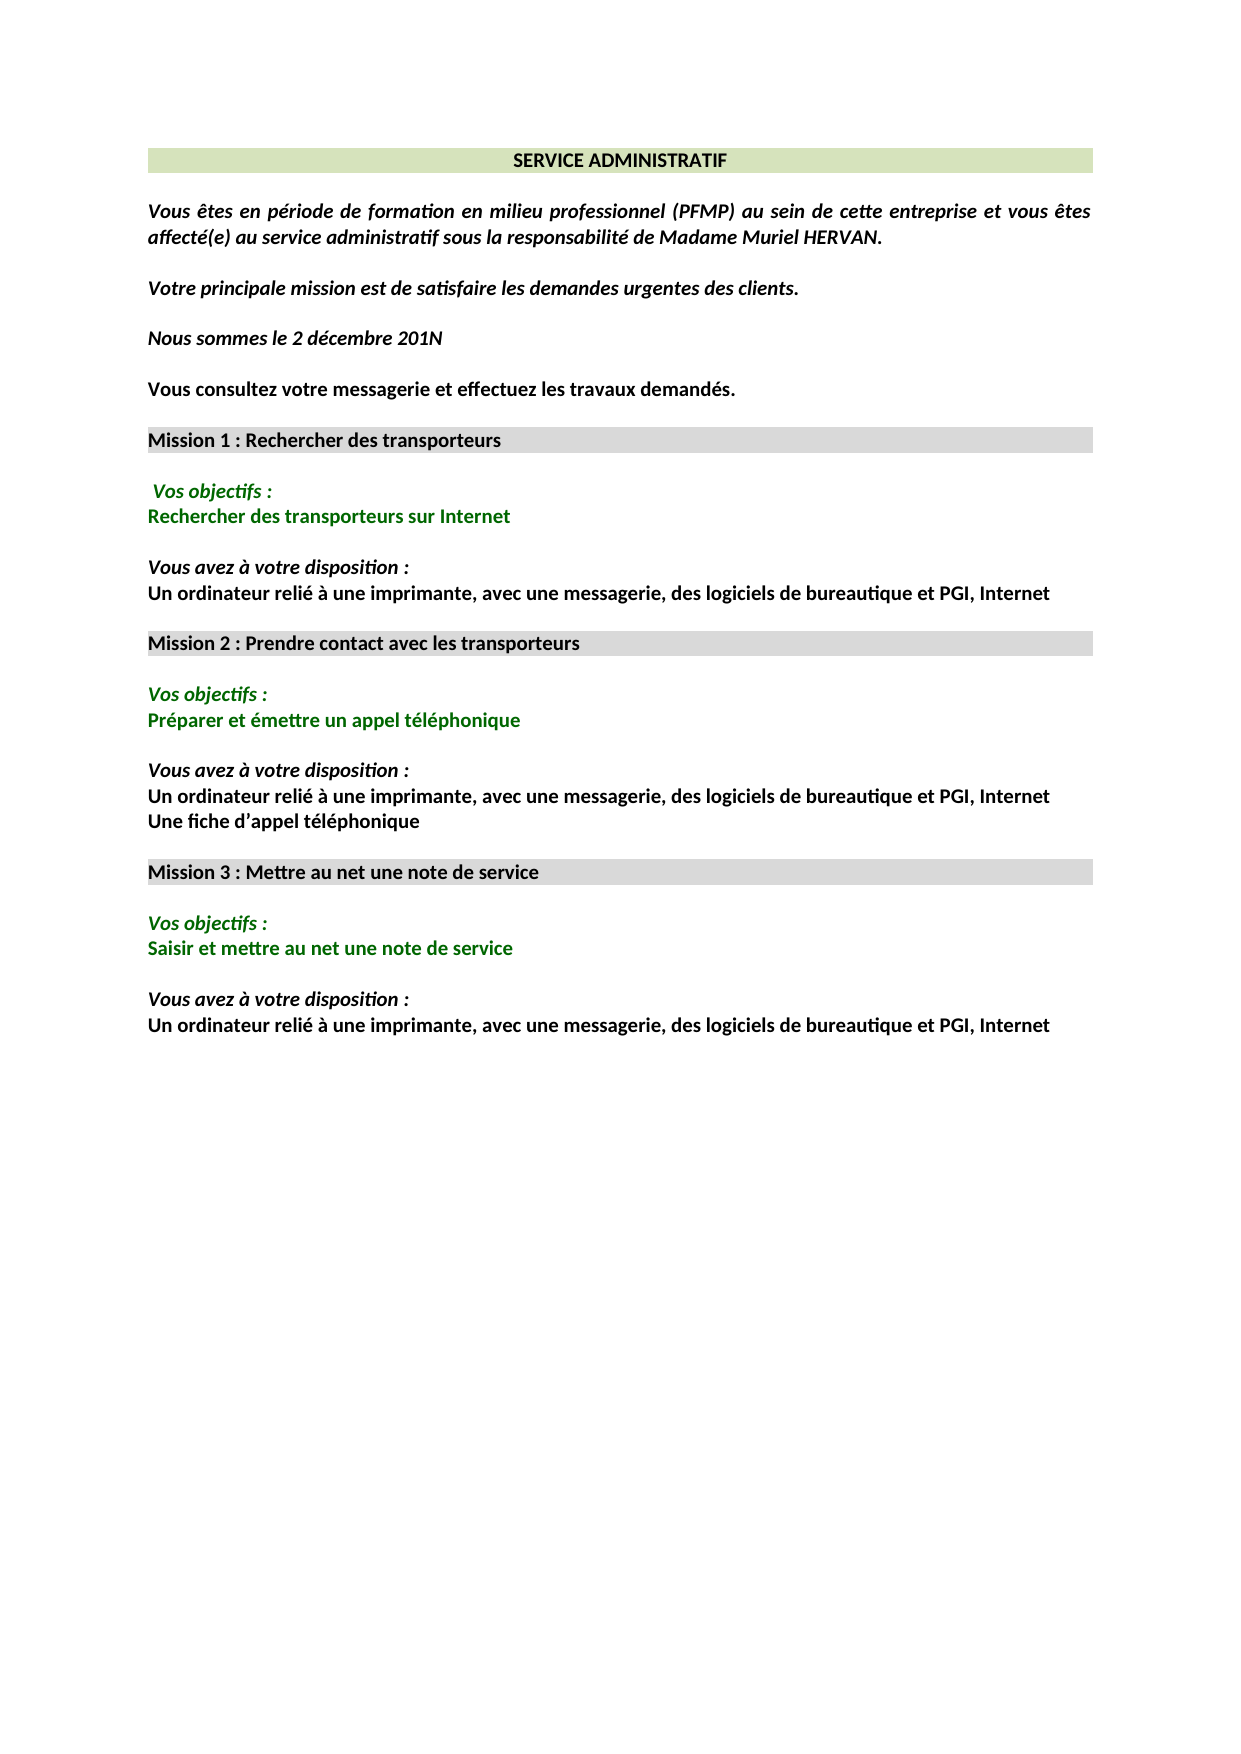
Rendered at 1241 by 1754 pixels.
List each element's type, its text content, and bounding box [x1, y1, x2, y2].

text Vous avez à votre disposition : [148, 986, 1093, 1012]
text Préparer et émettre un appel téléphonique [148, 707, 1093, 732]
text Vos objectifs : [148, 478, 1093, 503]
text Saisir et mettre au net une note de service [148, 936, 1093, 961]
text Vous consultez votre messagerie et effectuez les travaux demandés. [148, 376, 1093, 402]
text SERVICE ADMINISTRATIF [148, 148, 1093, 173]
text Un ordinateur relié à une imprimante, avec une messagerie, des logiciels de bureautique et PGI, Internet [148, 783, 1093, 808]
text Vous êtes en période de formation en milieu professionnel (PFMP) au sein de cette entreprise et vous êtes affecté(e) au service administratif sous la responsabilité de Madame Muriel HERVAN. [148, 198, 1093, 249]
text Une fiche d’appel téléphonique [148, 808, 1093, 834]
text Vous avez à votre disposition : [148, 758, 1093, 783]
text Mission 1 : Rechercher des transporteurs [148, 427, 1093, 453]
text Votre principale mission est de satisfaire les demandes urgentes des clients. [148, 275, 1093, 300]
text Nous sommes le 2 décembre 201N [148, 326, 1093, 351]
text Rechercher des transporteurs sur Internet [148, 503, 1093, 529]
text Un ordinateur relié à une imprimante, avec une messagerie, des logiciels de bureautique et PGI, Internet [148, 1012, 1093, 1037]
text Mission 2 : Prendre contact avec les transporteurs [148, 631, 1093, 656]
text Vos objectifs : [148, 910, 1093, 936]
text Mission 3 : Mettre au net une note de service [148, 859, 1093, 885]
text Vos objectifs : [148, 681, 1093, 707]
text Un ordinateur relié à une imprimante, avec une messagerie, des logiciels de bureautique et PGI, Internet [148, 580, 1093, 605]
text Vous avez à votre disposition : [148, 554, 1093, 580]
